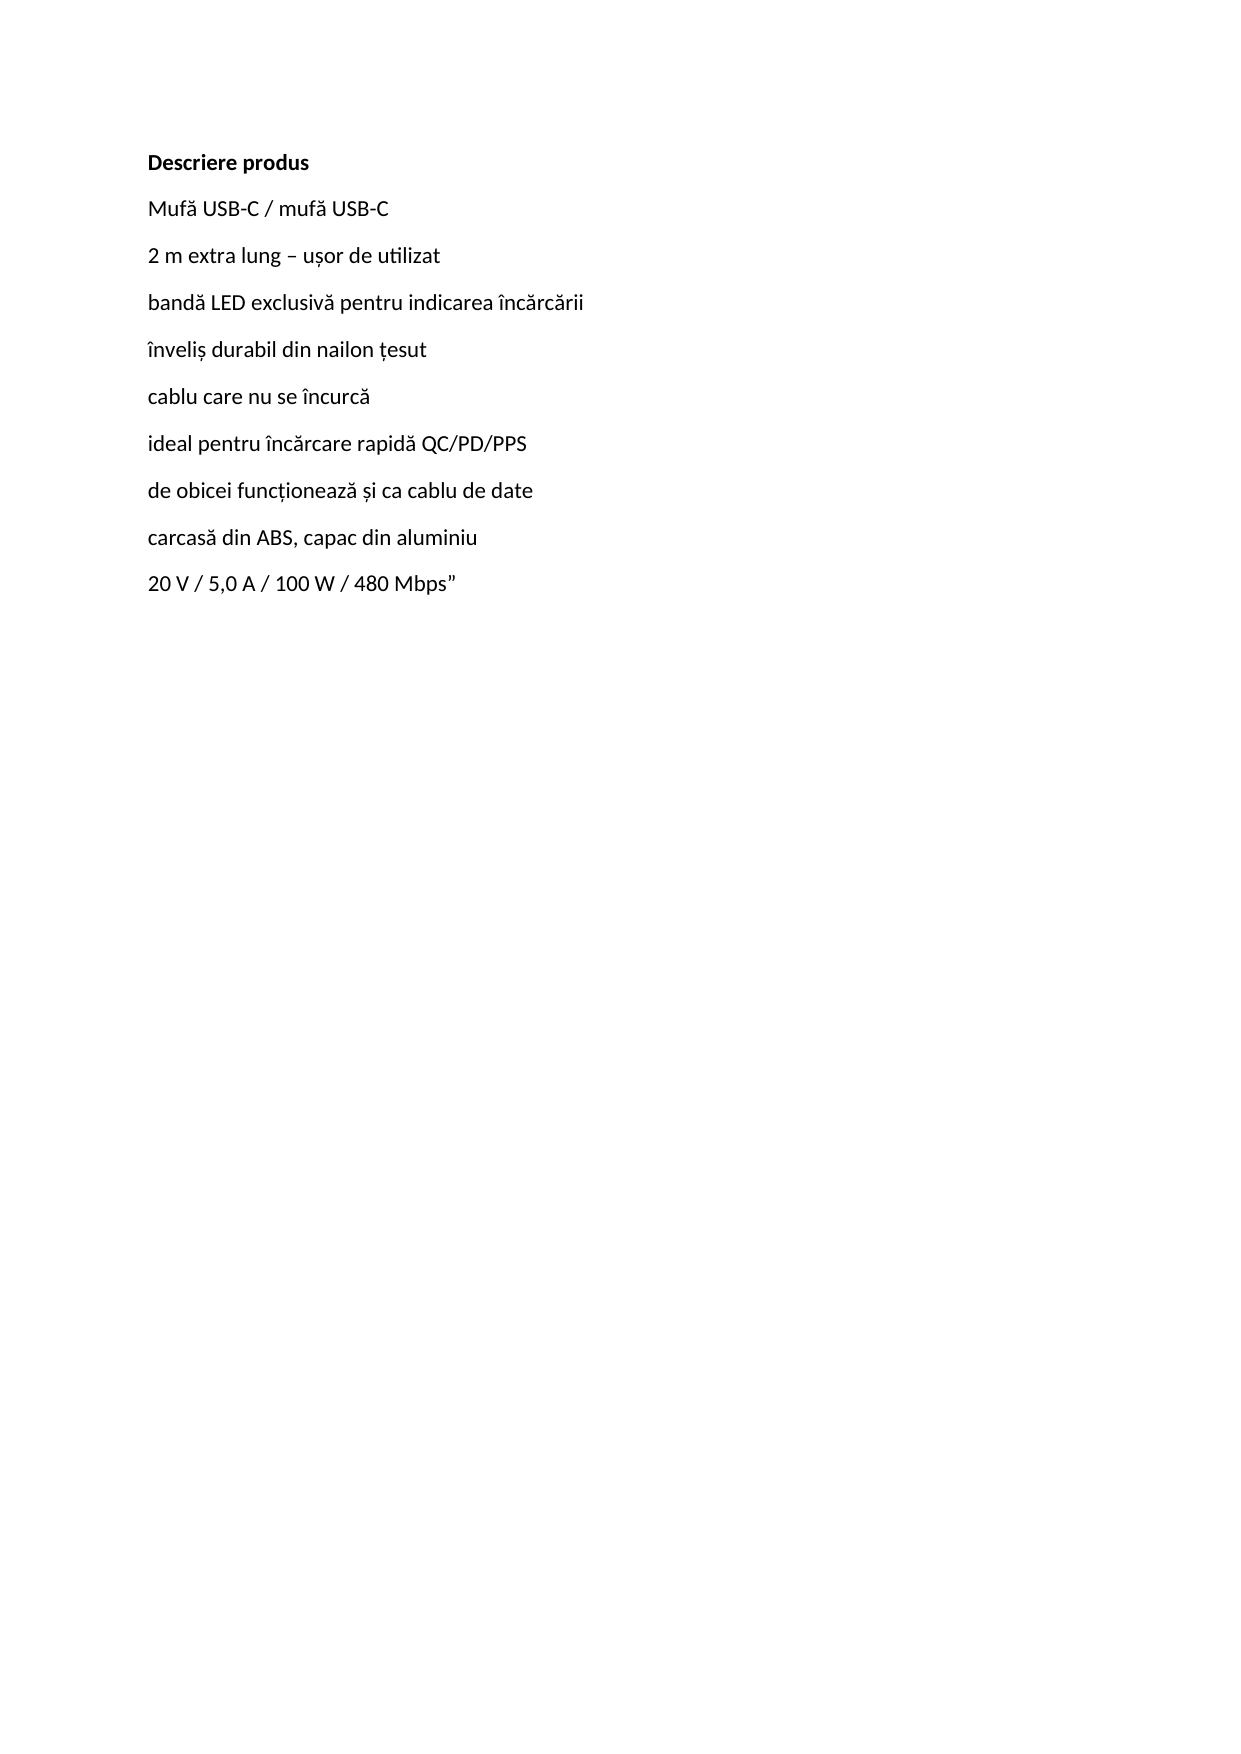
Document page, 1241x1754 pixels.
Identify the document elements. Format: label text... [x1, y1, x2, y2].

text cablu care nu se încurcă [148, 382, 1093, 410]
text ideal pentru încărcare rapidă QC/PD/PPS [148, 429, 1093, 457]
text bandă LED exclusivă pentru indicarea încărcării [148, 288, 1093, 316]
text Mufă USB-C / mufă USB-C [148, 194, 1093, 222]
text 2 m extra lung – ușor de utilizat [148, 241, 1093, 269]
text 20 V / 5,0 A / 100 W / 480 Mbps” [148, 569, 1093, 597]
text carcasă din ABS, capac din aluminiu [148, 523, 1093, 551]
text de obicei funcționează și ca cablu de date [148, 476, 1093, 504]
text Descriere produs [148, 148, 1093, 176]
text înveliș durabil din nailon țesut [148, 335, 1093, 363]
